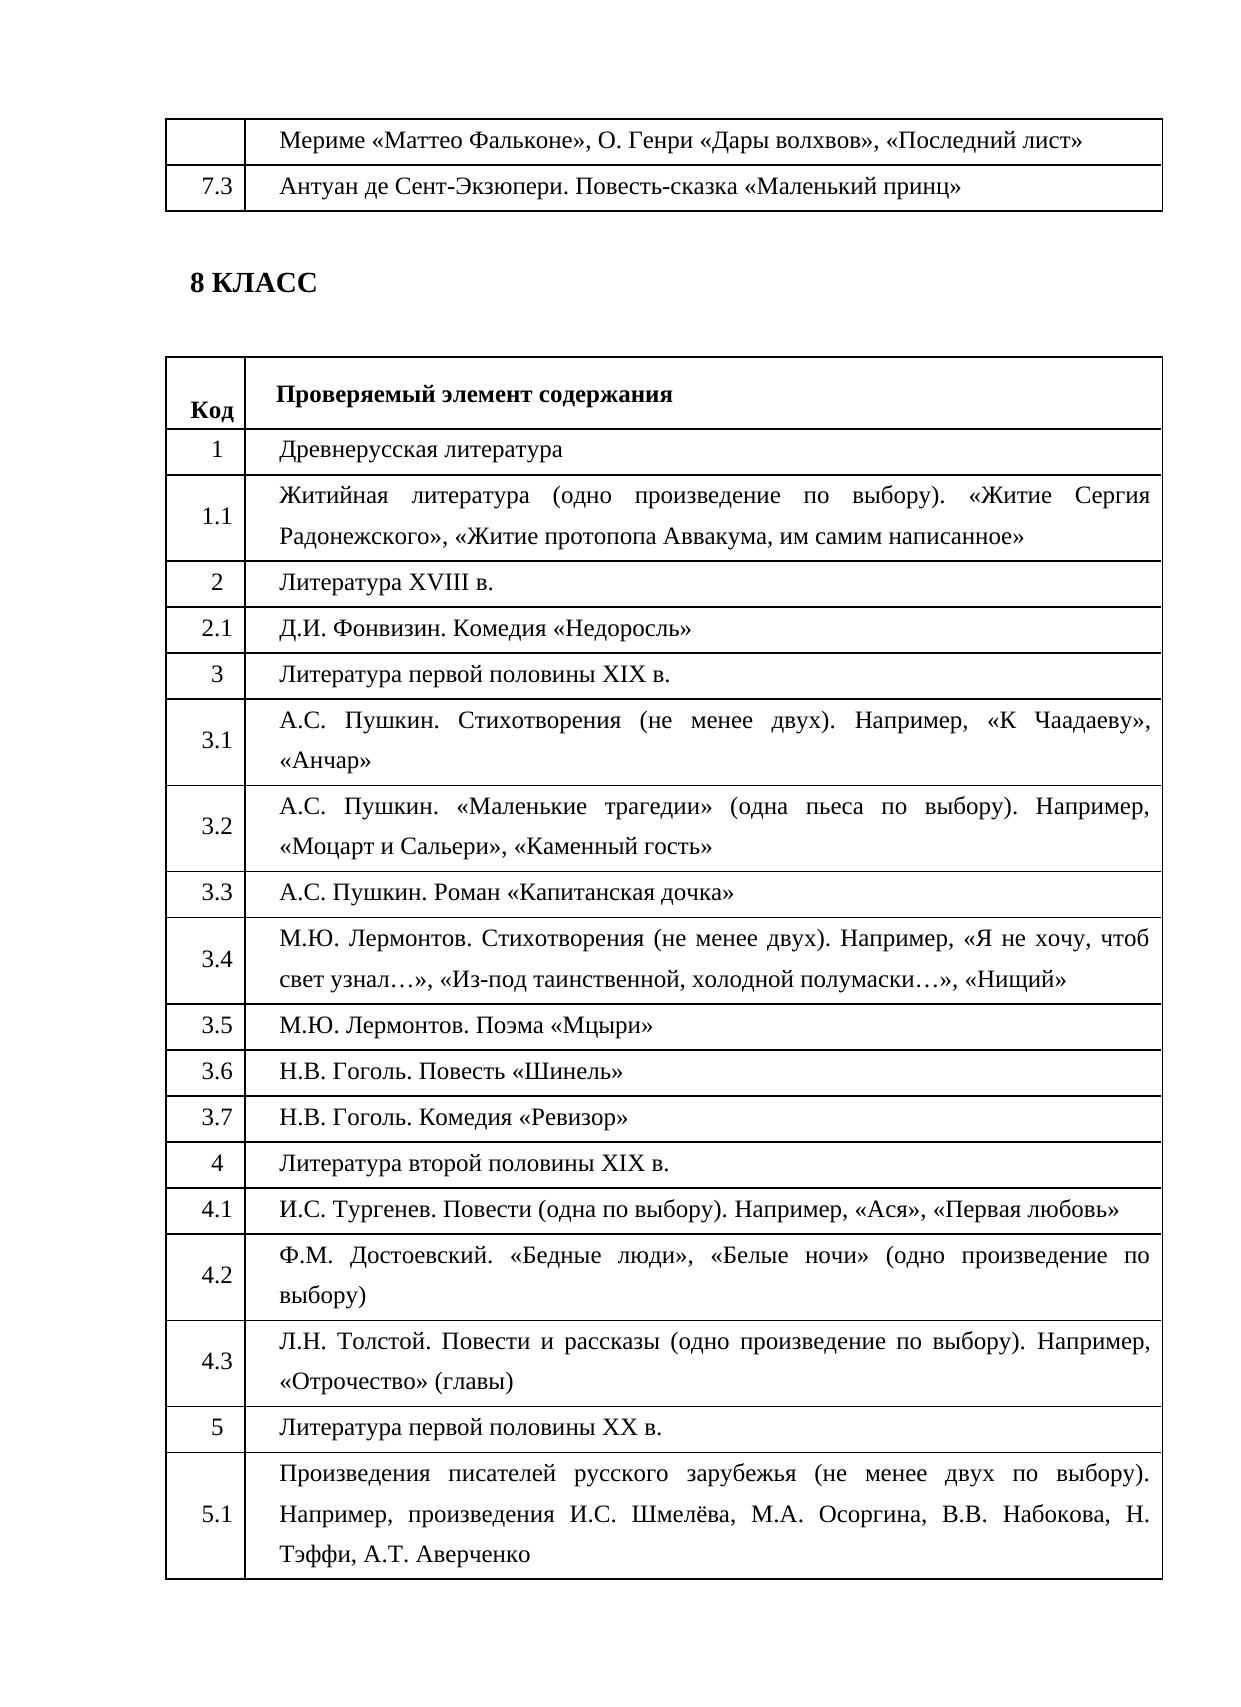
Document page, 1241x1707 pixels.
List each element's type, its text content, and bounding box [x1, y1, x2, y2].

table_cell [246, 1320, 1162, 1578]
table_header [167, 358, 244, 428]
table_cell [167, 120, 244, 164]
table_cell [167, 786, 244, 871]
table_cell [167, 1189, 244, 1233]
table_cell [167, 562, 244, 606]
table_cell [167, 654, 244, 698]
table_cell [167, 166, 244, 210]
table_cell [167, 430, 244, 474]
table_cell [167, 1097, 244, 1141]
text 8 КЛАСС [190, 265, 1152, 298]
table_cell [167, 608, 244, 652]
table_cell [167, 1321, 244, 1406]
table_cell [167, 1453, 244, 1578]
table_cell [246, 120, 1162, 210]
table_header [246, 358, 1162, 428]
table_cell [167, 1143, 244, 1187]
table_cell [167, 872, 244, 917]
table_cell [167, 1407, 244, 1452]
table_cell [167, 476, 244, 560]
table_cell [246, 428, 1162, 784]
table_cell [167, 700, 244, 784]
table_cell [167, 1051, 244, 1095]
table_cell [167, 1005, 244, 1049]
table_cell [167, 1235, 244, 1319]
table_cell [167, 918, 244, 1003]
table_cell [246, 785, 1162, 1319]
